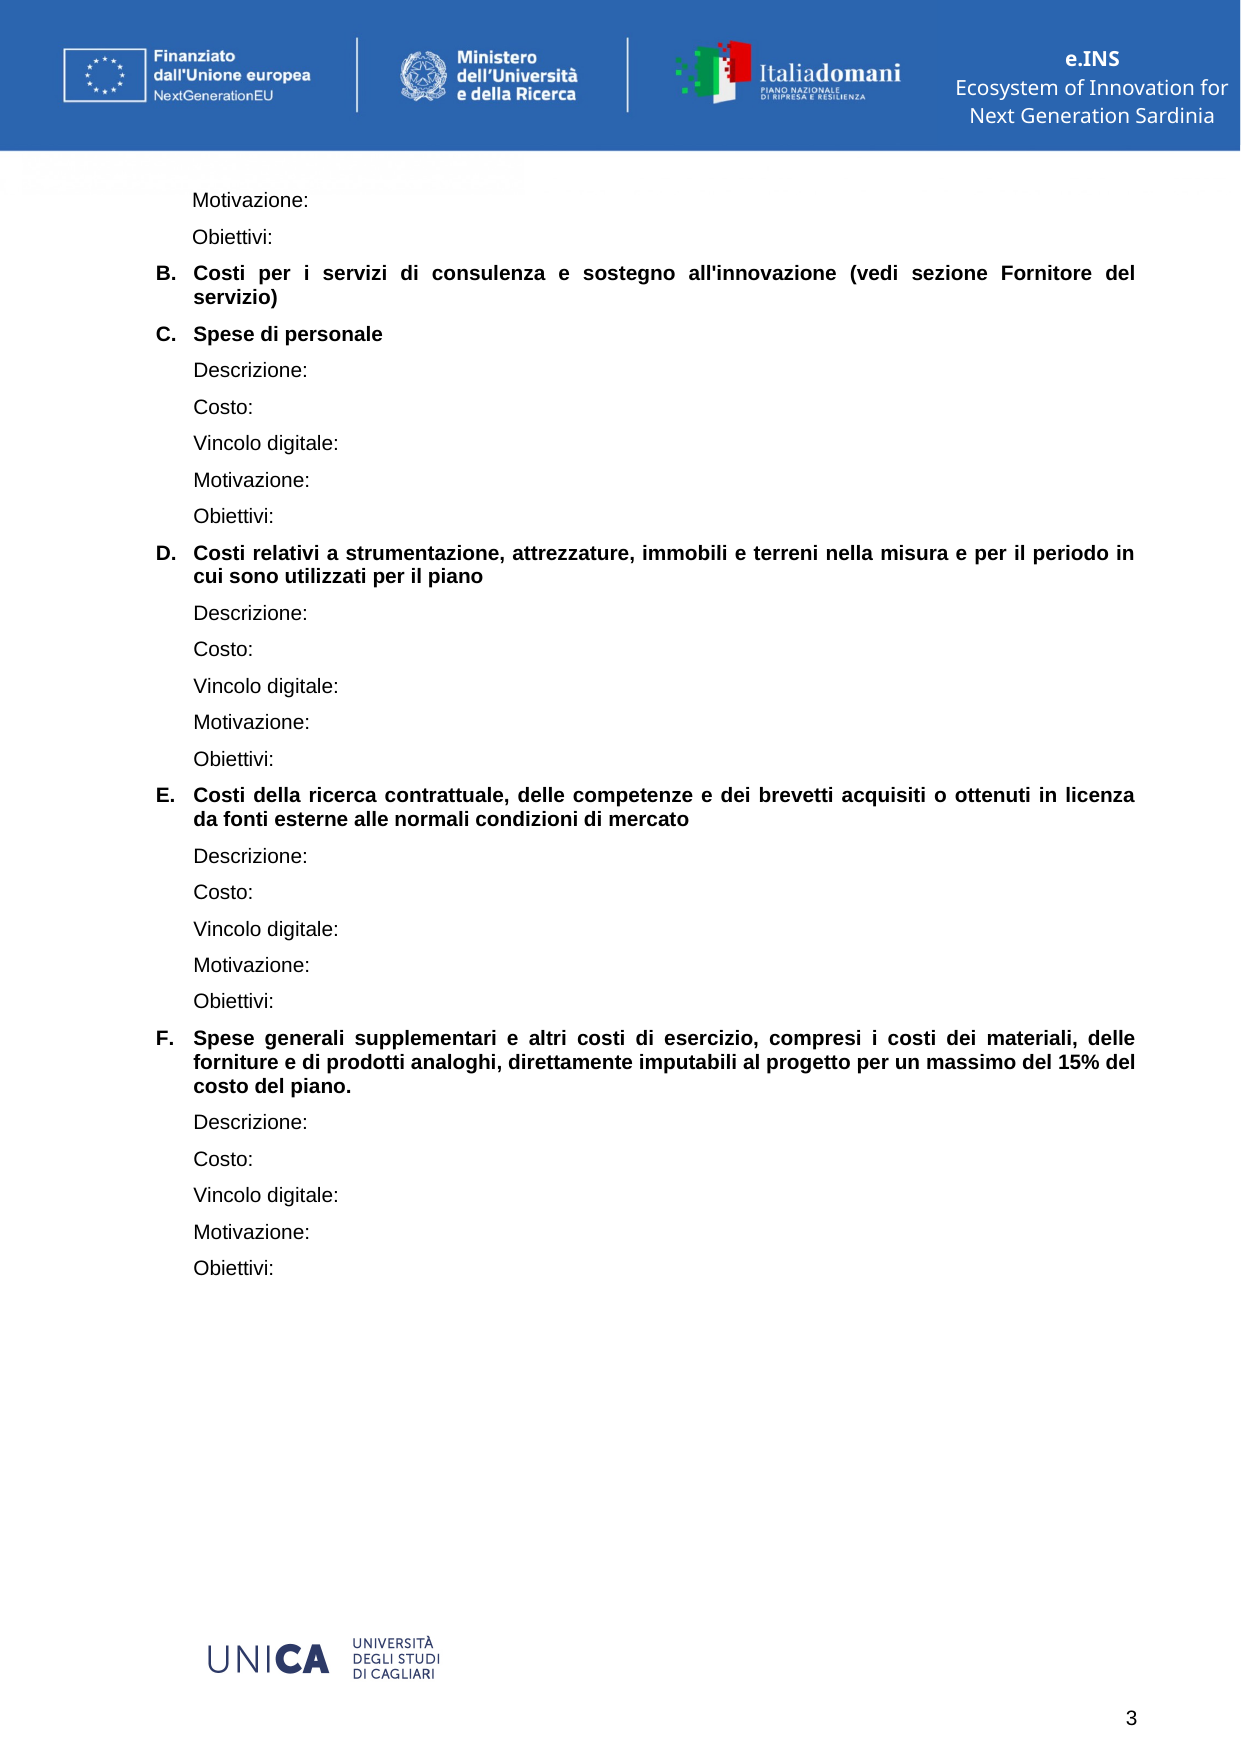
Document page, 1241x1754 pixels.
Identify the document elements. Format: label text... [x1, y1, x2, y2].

list Spese di personale [156, 322, 1137, 346]
text Costo: [193, 637, 1137, 661]
text Vincolo digitale: [193, 916, 1137, 940]
picture [0, 0, 1241, 195]
text Descrizione: [193, 358, 1137, 382]
text Motivazione: [193, 1219, 1137, 1243]
text Motivazione: [193, 710, 1137, 734]
text Obiettivi: [193, 504, 1137, 528]
text Motivazione: [193, 953, 1137, 977]
text Descrizione: [193, 601, 1137, 625]
text Vincolo digitale: [193, 1183, 1137, 1207]
list Costi relativi a strumentazione, attrezzature, immobili e terreni nella misura e per il periodo in cui sono utilizzati per il piano [156, 540, 1137, 588]
text Motivazione: [192, 188, 1137, 212]
list Spese generali supplementari e altri costi di esercizio, compresi i costi dei materiali, delle forniture e di prodotti analoghi, direttamente imputabili al progetto per un massimo del 15% del costo del piano. [156, 1026, 1137, 1098]
list Costi della ricerca contrattuale, delle competenze e dei brevetti acquisiti o ottenuti in licenza da fonti esterne alle normali condizioni di mercato [156, 783, 1137, 831]
text Descrizione: [193, 1110, 1137, 1134]
text Obiettivi: [192, 225, 1137, 249]
picture [118, 1633, 519, 1754]
text Descrizione: [193, 843, 1137, 867]
text Costo: [193, 394, 1137, 418]
list Costi per i servizi di consulenza e sostegno all'innovazione (vedi sezione Fornitore del servizio) [156, 261, 1137, 309]
text Obiettivi: [193, 1256, 1137, 1280]
text Vincolo digitale: [193, 674, 1137, 698]
text Obiettivi: [193, 989, 1137, 1013]
text Costo: [193, 1147, 1137, 1171]
text Motivazione: [193, 467, 1137, 491]
text Obiettivi: [193, 747, 1137, 771]
text Vincolo digitale: [193, 431, 1137, 455]
text Costo: [193, 880, 1137, 904]
